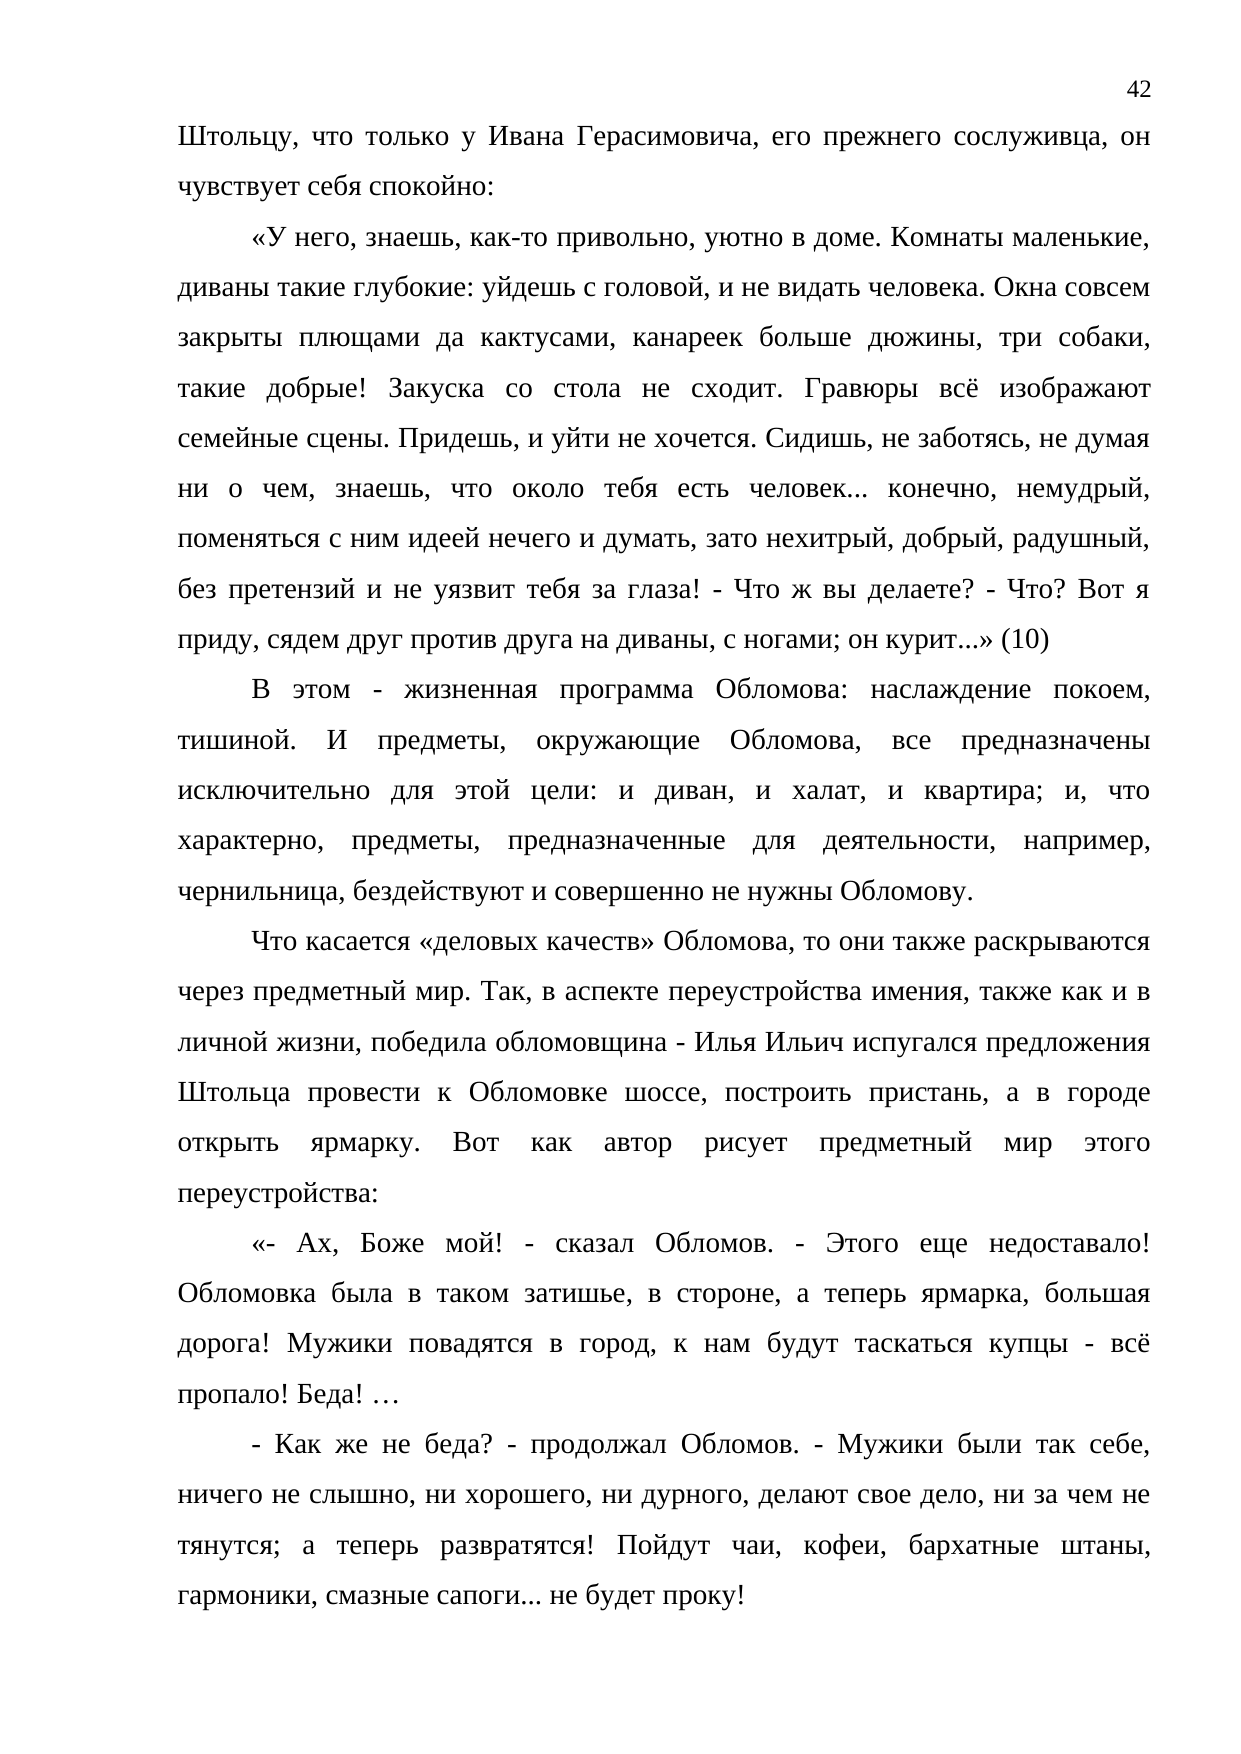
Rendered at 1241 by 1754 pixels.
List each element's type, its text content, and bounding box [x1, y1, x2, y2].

text Что касается «деловых качеств» Обломова, то они также раскрываются через предметный мир. Так, в аспекте переустройства имения, также как и в личной жизни, победила обломовщина - Илья Ильич испугался предложения Штольца провести к Обломовке шоссе, построить пристань, а в городе открыть ярмарку. Вот как автор рисует предметный мир этого переустройства: [177, 923, 1152, 1208]
text «- Ах, Боже мой! - сказал Обломов. - Этого еще недоставало! Обломовка была в таком затишье, в стороне, а теперь ярмарка, большая дорога! Мужики повадятся в город, к нам будут таскаться купцы - всё пропало! Беда! … [177, 1225, 1152, 1409]
text «У него, знаешь, как-то привольно, уютно в доме. Комнаты маленькие, диваны такие глубокие: уйдешь с головой, и не видать человека. Окна совсем закрыты плющами да кактусами, канареек больше дюжины, три собаки, такие добрые! Закуска со стола не сходит. Гравюры всё изображают семейные сцены. Придешь, и уйти не хочется. Сидишь, не заботясь, не думая ни о чем, знаешь, что около тебя есть человек... конечно, немудрый, поменяться с ним идеей нечего и думать, зато нехитрый, добрый, радушный, без претензий и не уязвит тебя за глаза! - Что ж вы делаете? - Что? Вот я приду, сядем друг против друга на диваны, с ногами; он курит...» (10) [177, 219, 1152, 655]
text - Как же не беда? - продолжал Обломов. - Мужики были так себе, ничего не слышно, ни хорошего, ни дурного, делают свое дело, ни за чем не тянутся; а теперь развратятся! Пойдут чаи, кофеи, бархатные штаны, гармоники, смазные сапоги... не будет проку! [177, 1426, 1152, 1611]
text В этом - жизненная программа Обломова: наслаждение покоем, тишиной. И предметы, окружающие Обломова, все предназначены исключительно для этой цели: и диван, и халат, и квартира; и, что характерно, предметы, предназначенные для деятельности, например, чернильница, бездействуют и совершенно не нужны Обломову. [177, 672, 1152, 906]
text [177, 118, 1152, 202]
